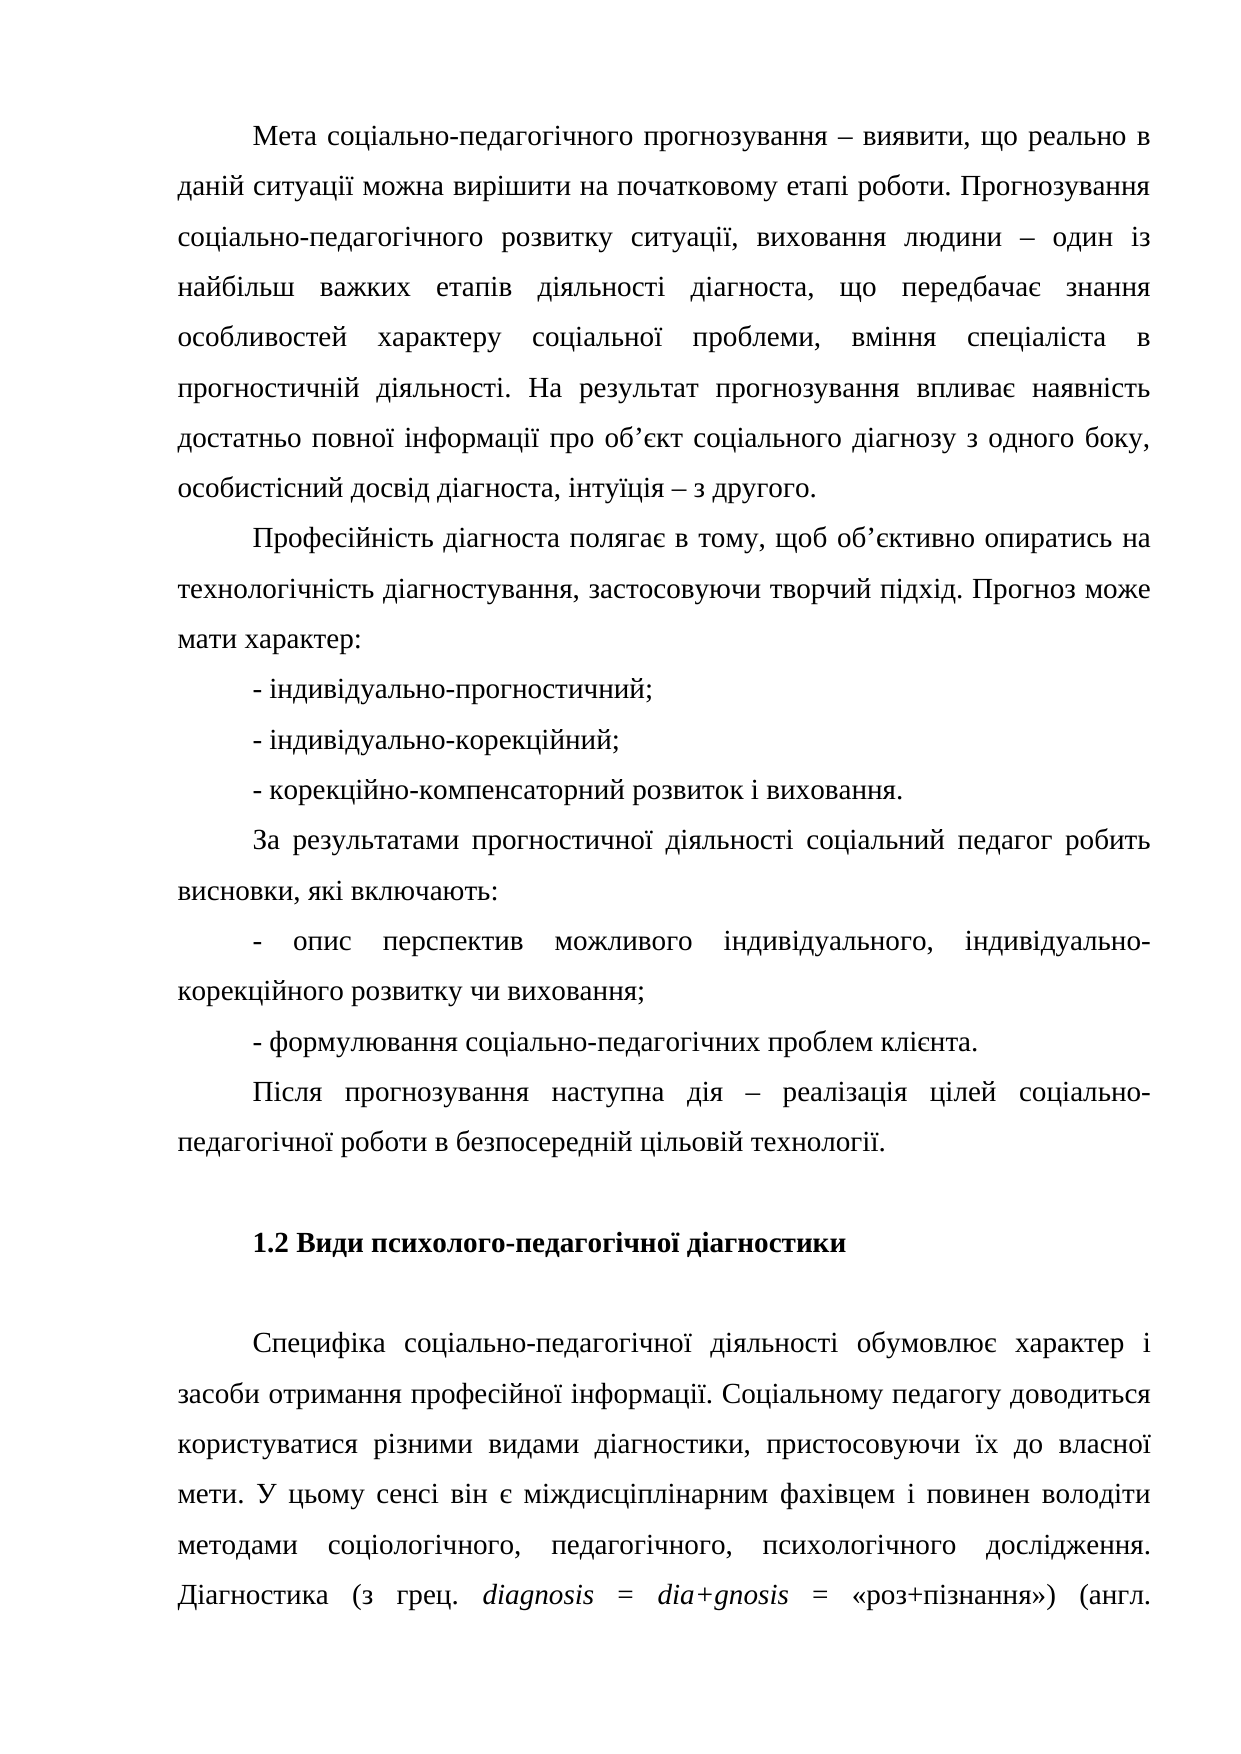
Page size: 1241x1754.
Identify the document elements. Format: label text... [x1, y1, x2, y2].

text Професійність діагноста полягає в тому, щоб об’єктивно опиратись на технологічність діагностування, застосовуючи творчий підхід. Прогноз може мати характер: [177, 521, 1152, 655]
text - формулювання соціально-педагогічних проблем клієнта. [177, 1024, 1152, 1057]
text - корекційно-компенсаторний розвиток і виховання. [177, 772, 1152, 806]
text Мета соціально-педагогічного прогнозування – виявити, що реально в даній ситуації можна вирішити на початковому етапі роботи. Прогнозування соціально-педагогічного розвитку ситуації, виховання людини – один із найбільш важких етапів діяльності діагноста, що передбачає знання особливостей характеру соціальної проблеми, вміння спеціаліста в прогностичній діяльності. На результат прогнозування впливає наявність достатньо повної інформації про об’єкт соціального діагнозу з одного боку, особистісний досвід діагноста, інтуїція – з другого. [177, 118, 1152, 504]
text Після прогнозування наступна дія – реалізація цілей соціально-педагогічної роботи в безпосередній цільовій технології. [177, 1074, 1152, 1158]
text За результатами прогностичної діяльності соціальний педагог робить висновки, які включають: [177, 822, 1152, 906]
text - індивідуально-корекційний; [177, 722, 1152, 755]
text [177, 1326, 1152, 1611]
text - індивідуально-прогностичний; [177, 672, 1152, 705]
text - опис перспектив можливого індивідуального, індивідуально-корекційного розвитку чи виховання; [177, 923, 1152, 1007]
text 1.2 Види психолого-педагогічної діагностики [177, 1225, 1152, 1258]
